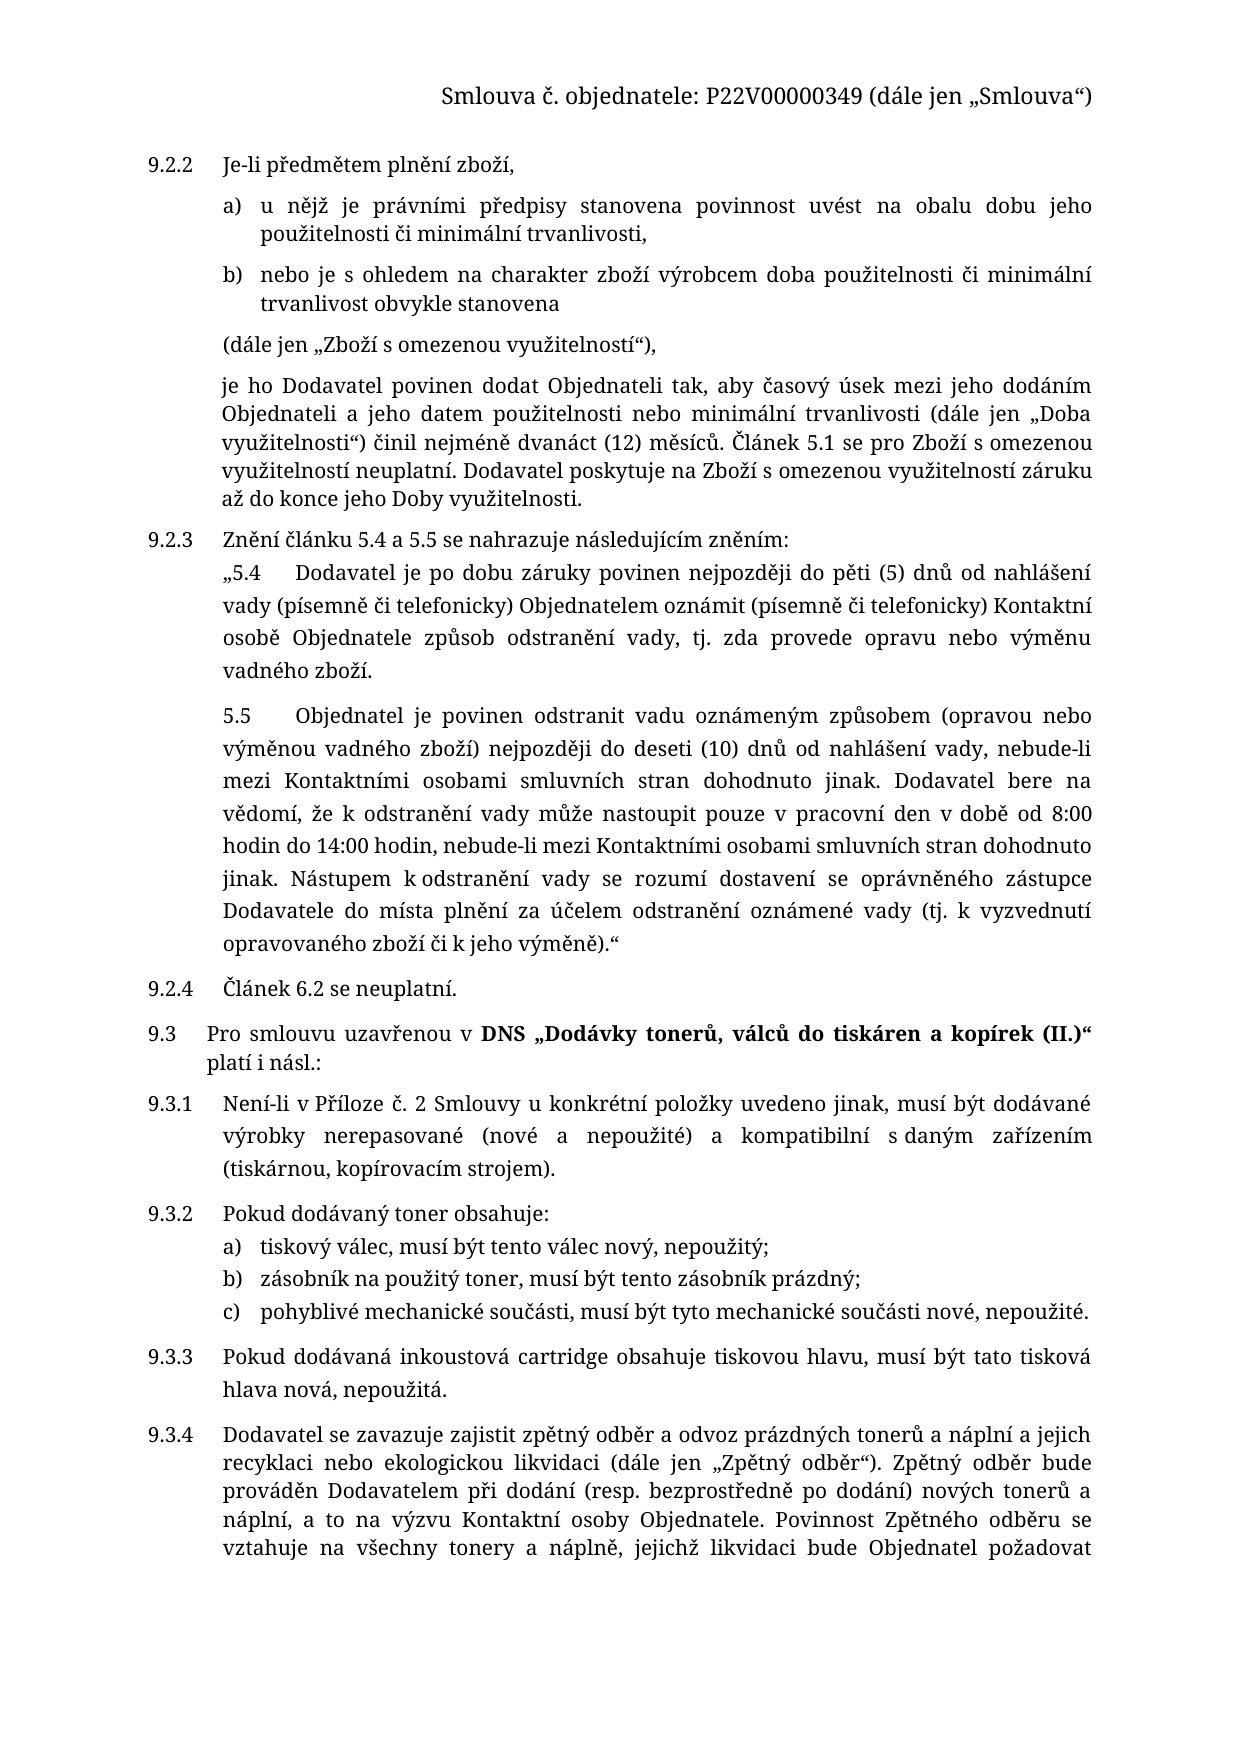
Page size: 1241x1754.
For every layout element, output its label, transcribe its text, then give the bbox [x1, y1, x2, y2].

list Není-li v Příloze č. 2 Smlouvy u konkrétní položky uvedeno jinak, musí být dodávané výrobky nerepasované (nové a nepoužité) a kompatibilní s daným zařízením (tiskárnou, kopírovacím strojem). [148, 1089, 1093, 1182]
list Pokud dodávaná inkoustová cartridge obsahuje tiskovou hlavu, musí být tato tisková hlava nová, nepoužitá. [148, 1342, 1093, 1403]
list Je-li předmětem plnění zboží, [148, 150, 1093, 179]
list pohyblivé mechanické součásti, musí být tyto mechanické součásti nové, nepoužité. [223, 1297, 1093, 1325]
list Znění článku 5.4 a 5.5 se nahrazuje následujícím zněním: [148, 526, 1093, 554]
list „5.4 Dodavatel je po dobu záruky povinen nejpozději do pěti (5) dnů od nahlášení vady (písemně či telefonicky) Objednatelem oznámit (písemně či telefonicky) Kontaktní osobě Objednatele způsob odstranění vady, tj. zda provede opravu nebo výměnu vadného zboží. [223, 558, 1093, 684]
list 5.5 Objednatel je povinen odstranit vadu oznámeným způsobem (opravou nebo výměnou vadného zboží) nejpozději do deseti (10) dnů od nahlášení vady, nebude-li mezi Kontaktními osobami smluvních stran dohodnuto jinak. Dodavatel bere na vědomí, že k odstranění vady může nastoupit pouze v pracovní den v době od 8:00 hodin do 14:00 hodin, nebude-li mezi Kontaktními osobami smluvních stran dohodnuto jinak. Nástupem k odstranění vady se rozumí dostavení se oprávněného zástupce Dodavatele do místa plnění za účelem odstranění oznámené vady (tj. k vyzvednutí opravovaného zboží či k jeho výměně).“ [223, 701, 1093, 958]
text je ho Dodavatel povinen dodat Objednateli tak, aby časový úsek mezi jeho dodáním Objednateli a jeho datem použitelnosti nebo minimální trvanlivosti (dále jen „Doba využitelnosti“) činil nejméně dvanáct (12) měsíců. Článek 5.1 se pro Zboží s omezenou využitelností neuplatní. Dodavatel poskytuje na Zboží s omezenou využitelností záruku až do konce jeho Doby využitelnosti. [221, 371, 1093, 513]
list tiskový válec, musí být tento válec nový, nepoužitý; [223, 1232, 1093, 1260]
list u nějž je právními předpisy stanovena povinnost uvést na obalu dobu jeho použitelnosti či minimální trvanlivosti, [223, 191, 1093, 248]
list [148, 1420, 1093, 1562]
list Článek 6.2 se neuplatní. [148, 974, 1093, 1003]
list Pokud dodávaný toner obsahuje: [148, 1199, 1093, 1228]
list Pro smlouvu uzavřenou v DNS „Dodávky tonerů, válců do tiskáren a kopírek (II.)“ platí i násl.: [148, 1019, 1093, 1076]
text (dále jen „Zboží s omezenou využitelností“), [223, 330, 1093, 358]
list zásobník na použitý toner, musí být tento zásobník prázdný; [223, 1264, 1093, 1293]
list nebo je s ohledem na charakter zboží výrobcem doba použitelnosti či minimální trvanlivost obvykle stanovena [223, 261, 1093, 317]
